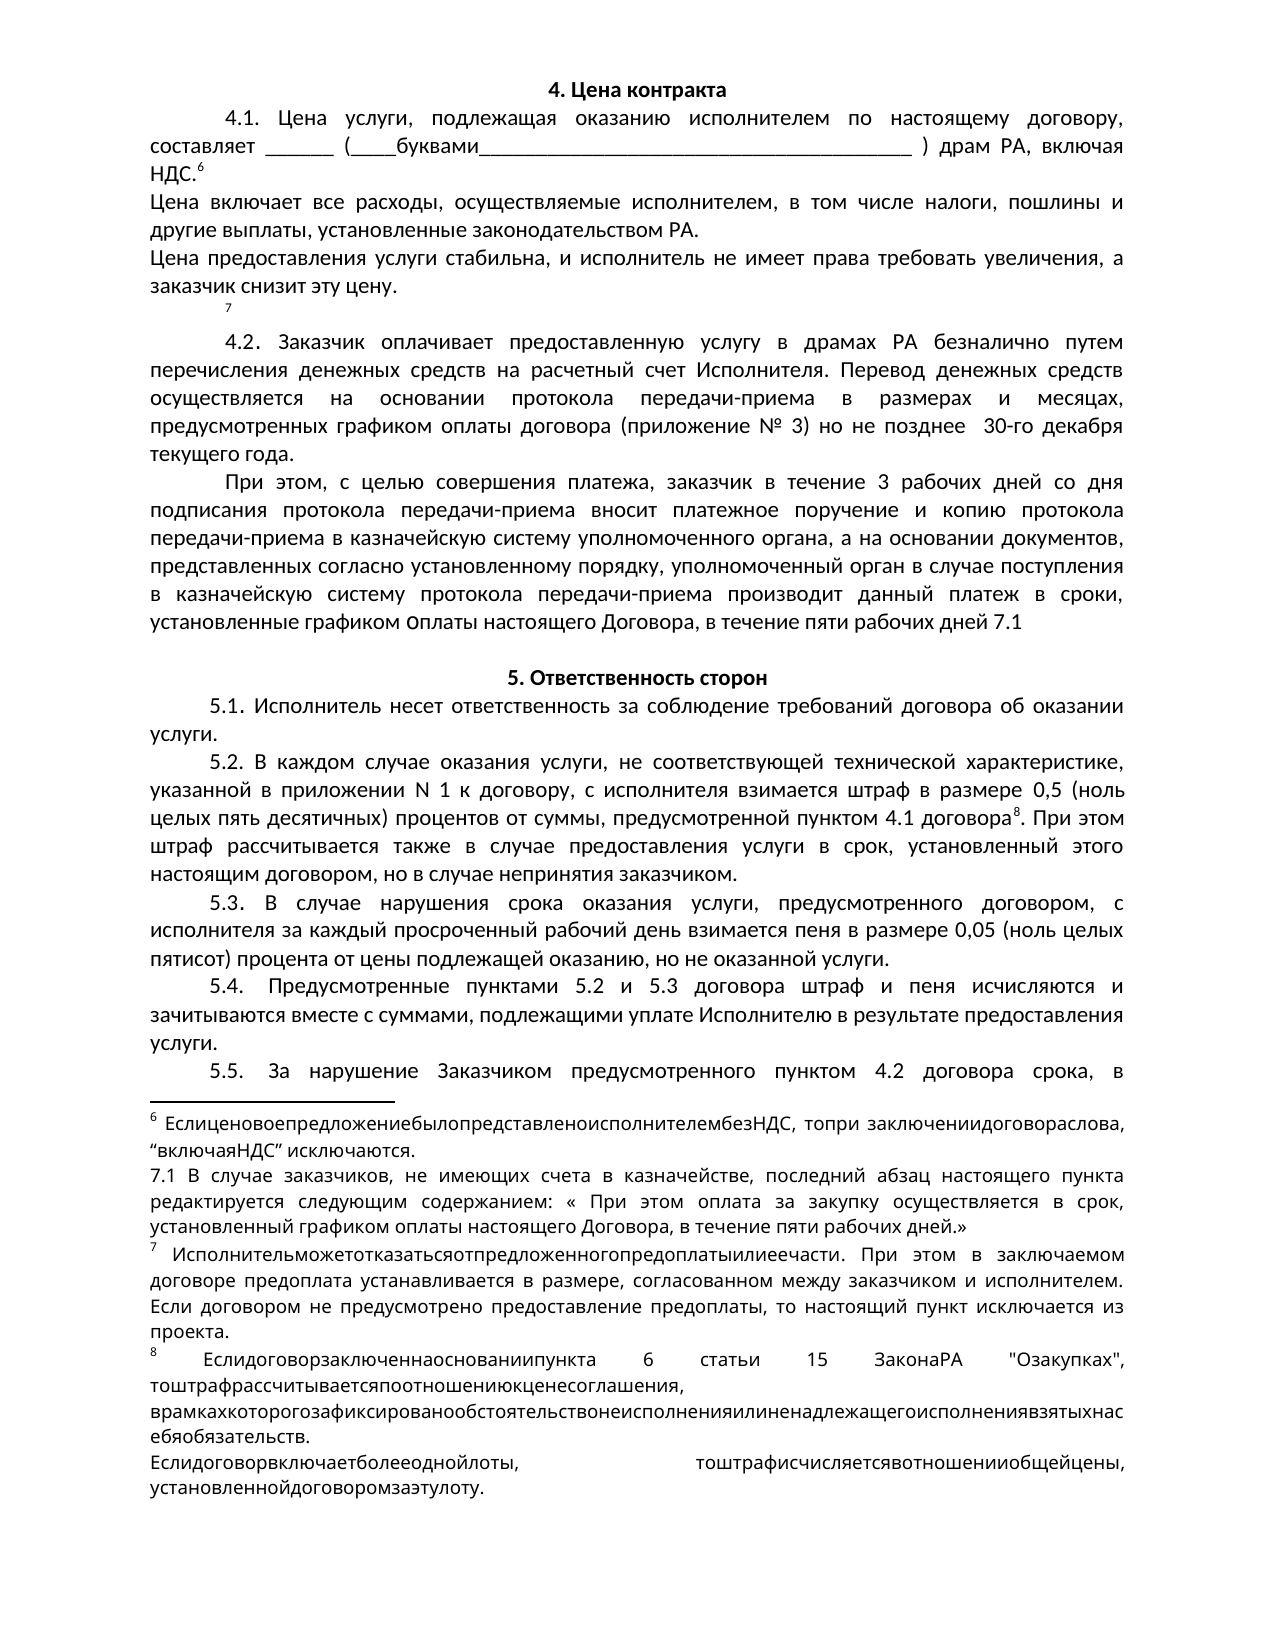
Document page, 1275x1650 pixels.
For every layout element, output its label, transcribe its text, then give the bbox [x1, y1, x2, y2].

text Цена включает все расходы, осуществляемые исполнителем, в том числе налоги, пошлины и другие выплаты, установленные законодательством РА. [150, 187, 1125, 243]
text 4.1. Цена услуги, подлежащая оказанию исполнителем по настоящему договору, составляет ______ (____буквами______________________________________ ) драм РА, включая НДС. [150, 103, 1125, 187]
text 5.3․ В случае нарушения срока оказания услуги, предусмотренного договором, с исполнителя за каждый просроченный рабочий день взимается пеня в размере 0,05 (ноль целых пятисот) процента от цены подлежащей оказанию, но не оказанной услуги. [150, 888, 1125, 972]
text 5.2. В каждом случае оказания услуги, не соответствующей технической характеристике, указанной в приложении N 1 к договору, с исполнителя взимается штраф в размере 0,5 (ноль целых пять десятичных) процентов от суммы, предусмотренной пунктом 4.1 договора. При этом штраф рассчитывается также в случае предоставления услуги в срок, установленный этого настоящим договором, но в случае непринятия заказчиком. [150, 747, 1125, 888]
text Цена предоставления услуги стабильна, и исполнитель не имеет права требовать увеличения, а заказчик снизит эту цену. [150, 243, 1125, 299]
text 5. Ответственность сторон [150, 663, 1125, 691]
text При этом, с целью совершения платежа, заказчик в течение 3 рабочих дней со дня подписания протокола передачи-приема вносит платежное поручение и копию протокола передачи-приема в казначейскую систему уполномоченного органа, а на основании документов, представленных согласно установленному порядку, уполномоченный орган в случае поступления в казначейскую систему протокола передачи-приема производит данный платеж в сроки, установленные графиком օплаты настоящего Договора, в течение пяти рабочих дней 7.1 [150, 467, 1125, 635]
text 4.2․ Заказчик оплачивает предоставленную услугу в драмах РА безналично путем перечисления денежных средств на расчетный счет Исполнителя. Перевод денежных средств осуществляется на основании протокола передачи-приема в размерах и месяцах, предусмотренных графиком оплаты договора (приложение № 3) но не позднее 30-го декабря текущего года. [150, 327, 1125, 467]
text 5.5. За нарушение Заказчиком предусмотренного пунктом 4.2 договора срока, в отношении Заказчика за каждый просроченный рабочий день исчисляется пеня в размере 0,05 (ноль целых пять сотых) процента от подлежащей уплате, но не уплаченной суммы. [150, 1056, 1125, 1084]
text 4. Цена контракта [150, 75, 1125, 103]
text 5.1․ Исполнитель несет ответственность за соблюдение требований договора об оказании услуги. [150, 691, 1125, 747]
text 5.4. Предусмотренные пунктами 5.2 и 5.3 договора штраф и пеня исчисляются и зачитываются вместе с суммами, подлежащими уплате Исполнителю в результате предоставления услуги. [150, 972, 1125, 1056]
